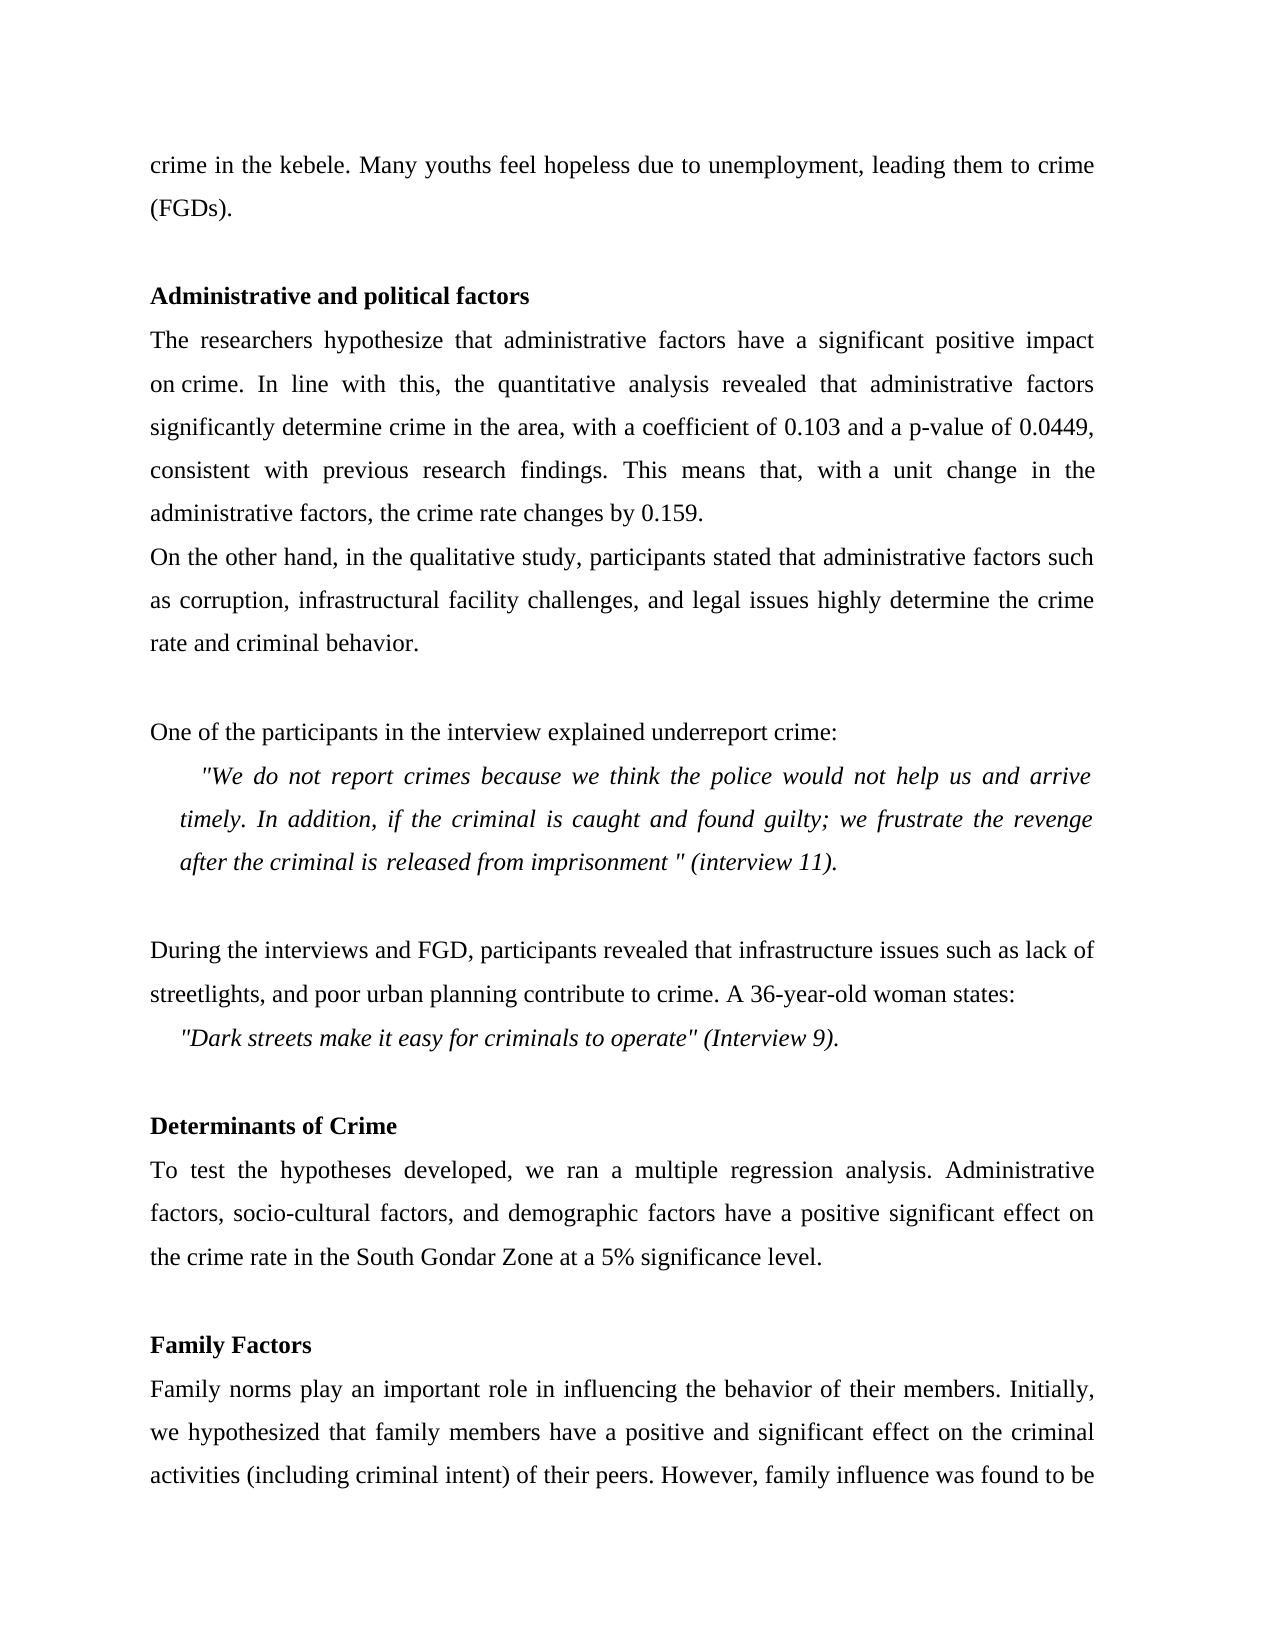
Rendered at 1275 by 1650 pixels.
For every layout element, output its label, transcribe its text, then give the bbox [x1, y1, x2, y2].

text On the other hand, in the qualitative study, participants stated that administrative factors such as corruption, infrastructural facility challenges, and legal issues highly determine the crime rate and criminal behavior. [150, 542, 1096, 657]
text During the interviews and FGD, participants revealed that infrastructure issues such as lack of streetlights, and poor urban planning contribute to crime. A 36-year-old woman states: [150, 936, 1096, 1007]
text The researchers hypothesize that administrative factors have a significant positive impact on crime. In line with this, the quantitative analysis revealed that administrative factors significantly determine crime in the area, with a coefficient of 0.103 and a p-value of 0.0449, consistent with previous research findings. This means that, with a unit change in the administrative factors, the crime rate changes by 0.159. [150, 326, 1096, 527]
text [150, 150, 1096, 222]
text One of the participants in the interview explained underreport crime: [150, 717, 1096, 746]
text "We do not report crimes because we think the police would not help us and arrive timely. In addition, if the criminal is caught and found guilty; we frustrate the revenge after the criminal is released from imprisonment " (interview 11). [179, 761, 1096, 876]
text Family Factors [150, 1330, 1096, 1359]
text Determinants of Crime [150, 1111, 1096, 1140]
text "Dark streets make it easy for criminals to operate" (Interview 9). [179, 1023, 1096, 1052]
text To test the hypotheses developed, we ran a multiple regression analysis. Administrative factors, socio-cultural factors, and demographic factors have a positive significant effect on the crime rate in the South Gondar Zone at a 5% significance level. [150, 1155, 1096, 1270]
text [150, 1374, 1096, 1489]
text Administrative and political factors [150, 281, 1096, 310]
